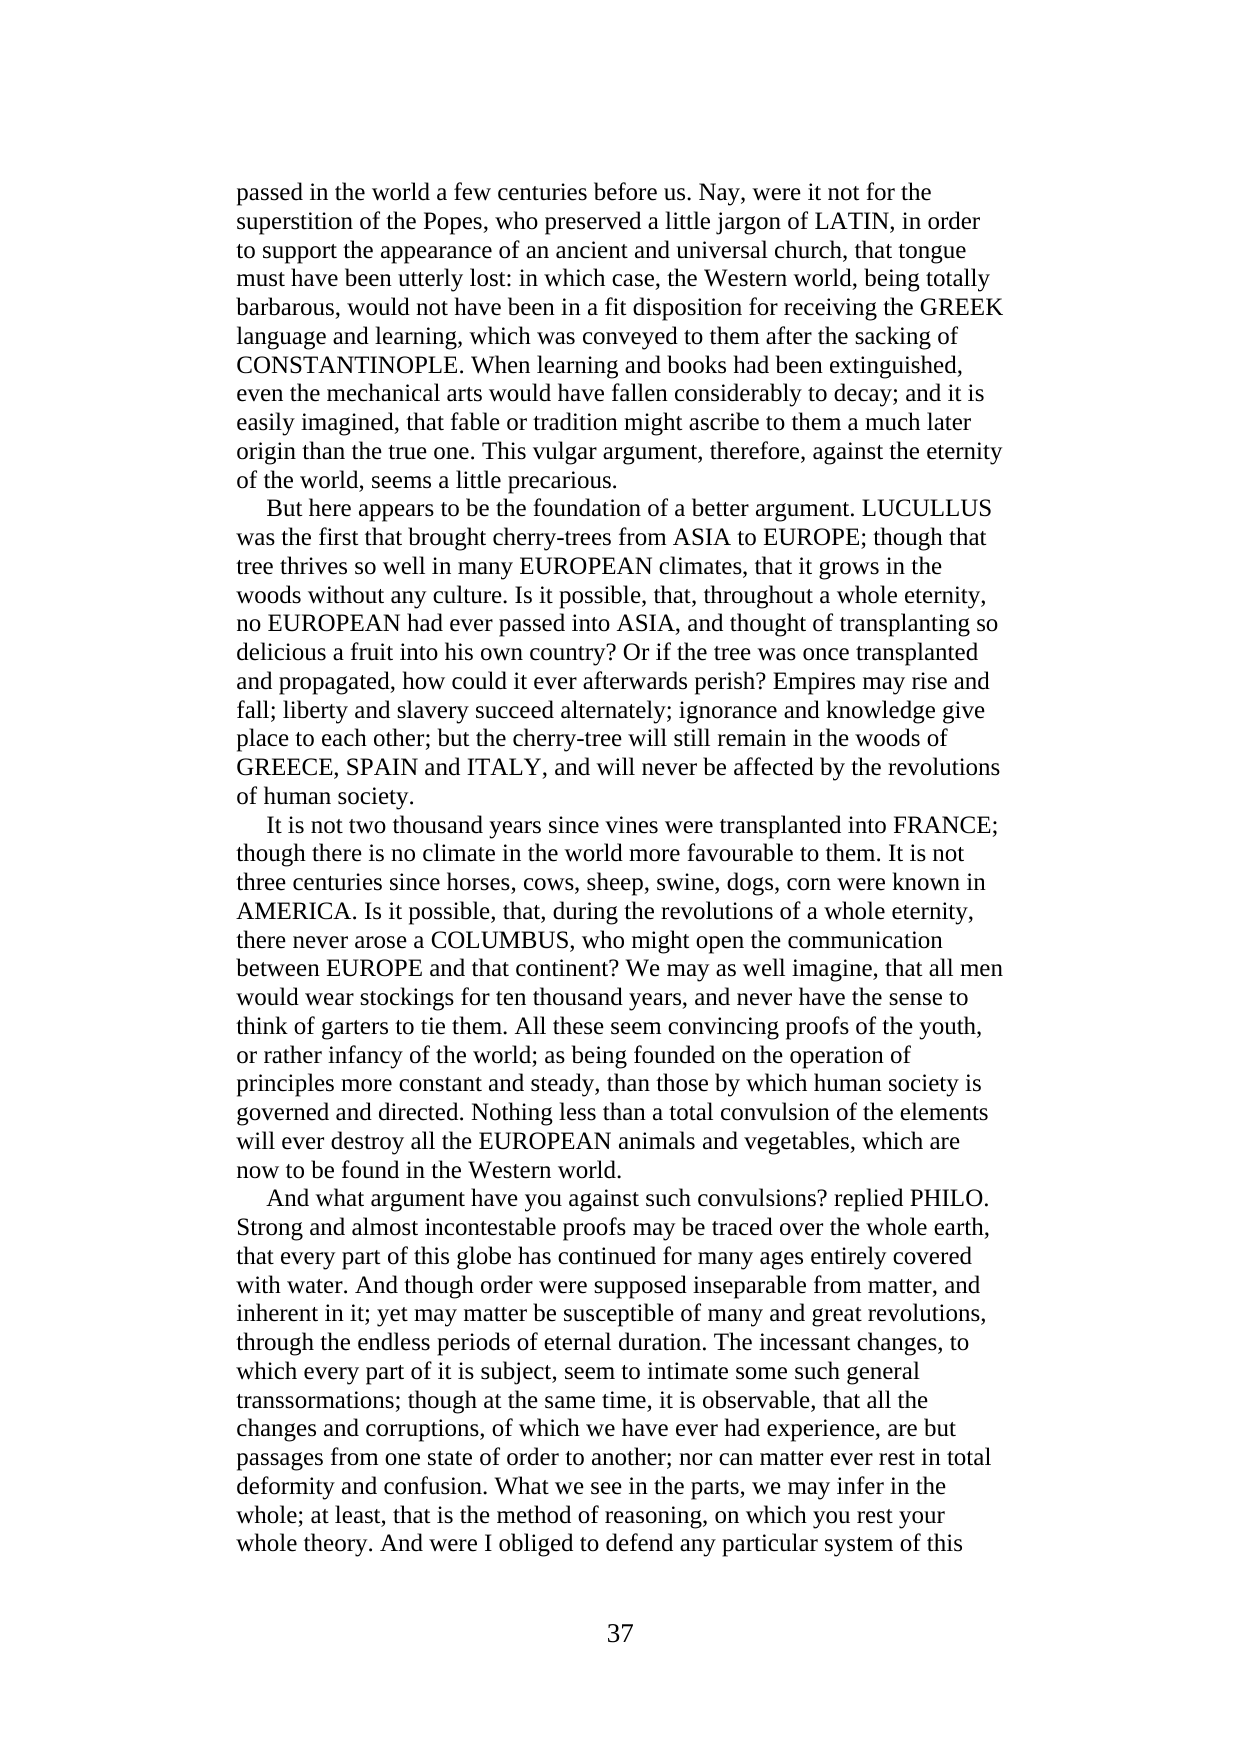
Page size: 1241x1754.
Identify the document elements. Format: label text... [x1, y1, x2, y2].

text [236, 1183, 1004, 1557]
text But here appears to be the foundation of a better argument. LUCULLUS was the first that brought cherry-trees from ASIA to EUROPE; though that tree thrives so well in many EUROPEAN climates, that it grows in the woods without any culture. Is it possible, that, throughout a whole eternity, no EUROPEAN had ever passed into ASIA, and thought of transplanting so delicious a fruit into his own country? Or if the tree was once transplanted and propagated, how could it ever afterwards perish? Empires may rise and fall; liberty and slavery succeed alternately; ignorance and knowledge give place to each other; but the cherry-tree will still remain in the woods of GREECE, SPAIN and ITALY, and will never be affected by the revolutions of human society. [236, 493, 1004, 810]
text It is not two thousand years since vines were transplanted into FRANCE; though there is no climate in the world more favourable to them. It is not three centuries since horses, cows, sheep, swine, dogs, corn were known in AMERICA. Is it possible, that, during the revolutions of a whole eternity, there never arose a COLUMBUS, who might open the communication between EUROPE and that continent? We may as well imagine, that all men would wear stockings for ten thousand years, and never have the sense to think of garters to tie them. All these seem convincing proofs of the youth, or rather infancy of the world; as being founded on the operation of principles more constant and steady, than those by which human society is governed and directed. Nothing less than a total convulsion of the elements will ever destroy all the EUROPEAN animals and vegetables, which are now to be found in the Western world. [236, 810, 1004, 1183]
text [236, 177, 1004, 493]
